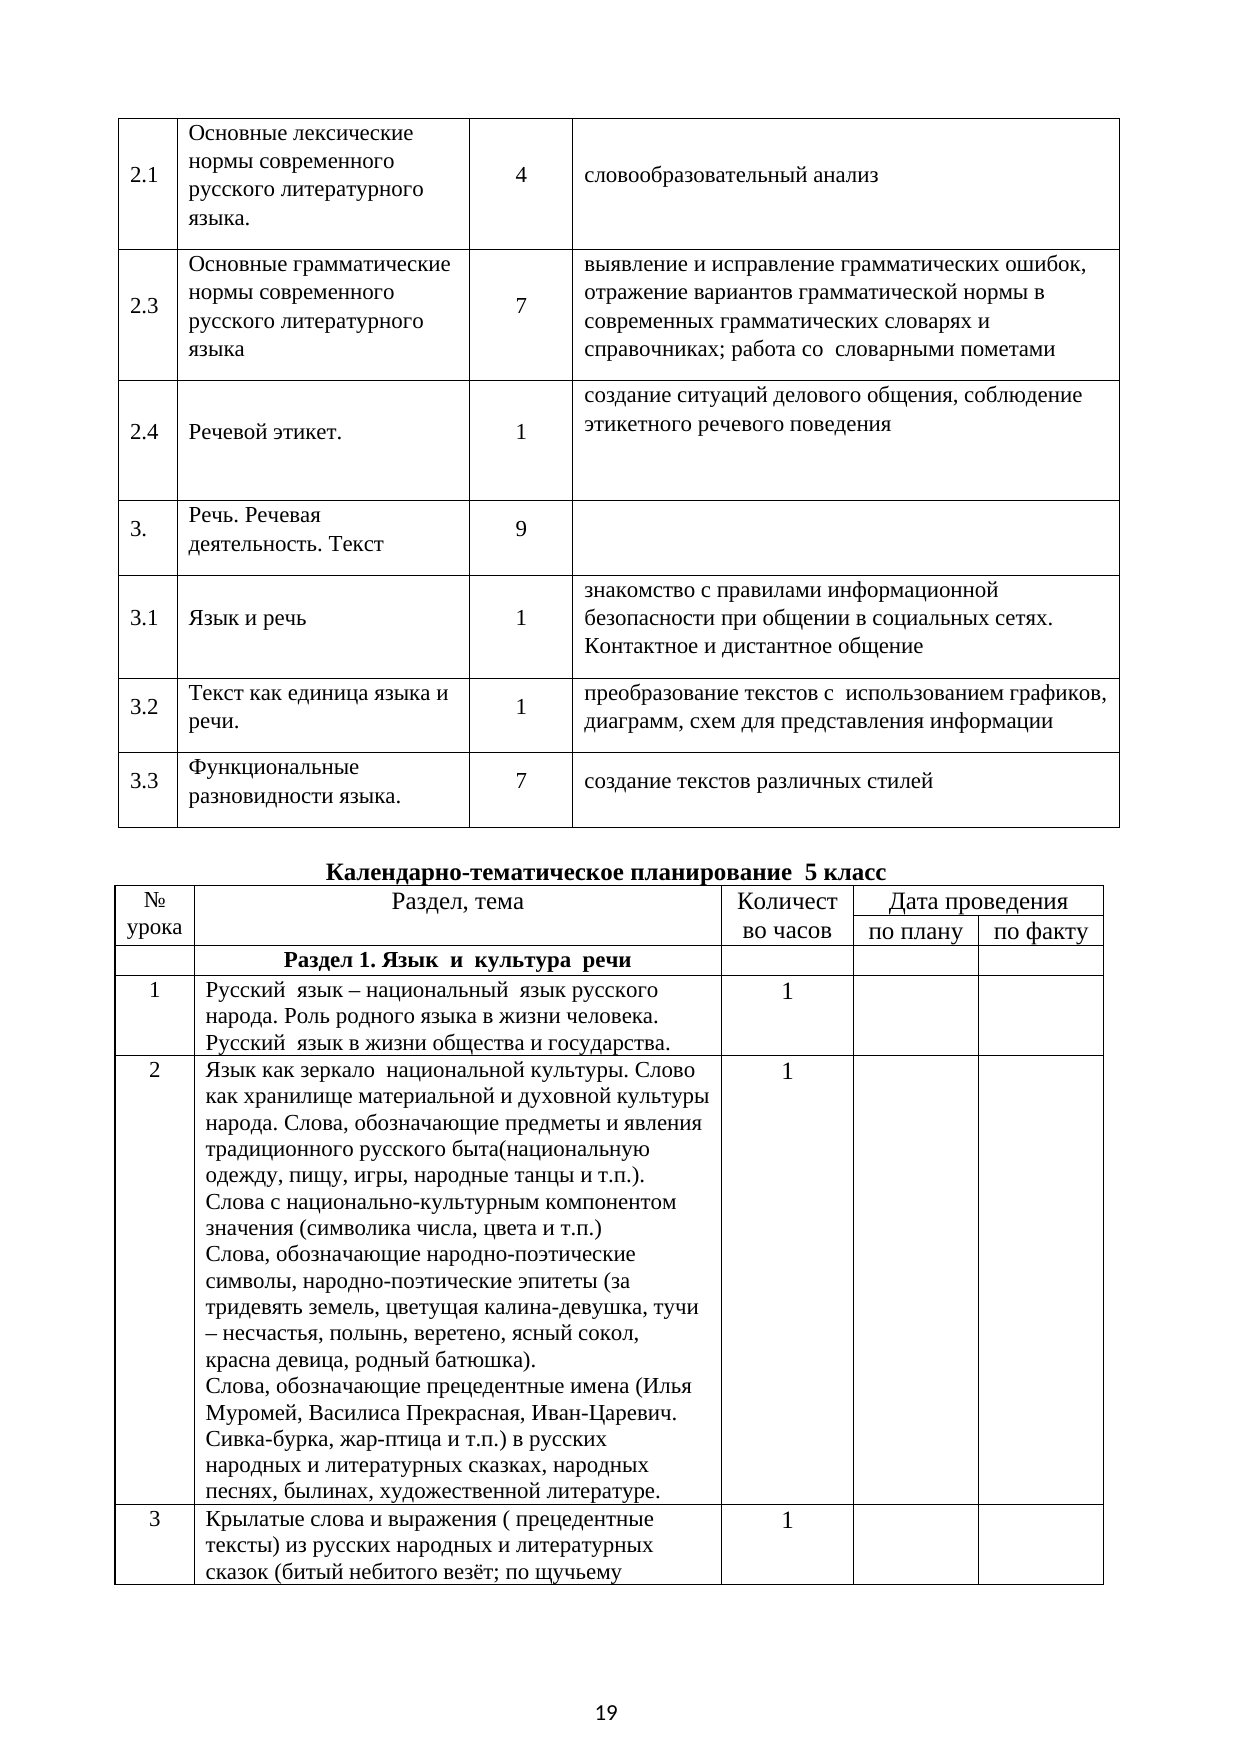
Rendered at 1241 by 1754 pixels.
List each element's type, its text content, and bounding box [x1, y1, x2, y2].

table_cell [854, 946, 978, 975]
table_cell Речь. Речевая деятельность. Текст [178, 501, 469, 575]
table_cell Речевой этикет. [178, 381, 469, 500]
table_cell Русский язык – национальный язык русского народа. Роль родного языка в жизни человека. Русский язык в жизни общества и государства. [195, 976, 721, 1055]
table_cell 3.1 [119, 576, 177, 678]
table_cell 3 [116, 1505, 194, 1584]
table_header Дата проведения [854, 886, 1103, 915]
table_cell [722, 946, 853, 975]
table_cell Раздел 1. Язык и культура речи [195, 946, 721, 975]
table_cell 7 [470, 250, 572, 380]
table_cell создание текстов различных стилей [573, 753, 1119, 827]
table_cell Функциональные разновидности языка. [178, 753, 469, 827]
table_cell 3.2 [119, 679, 177, 752]
table_cell 2 [116, 1056, 194, 1504]
table_cell 1 [116, 976, 194, 1055]
table_cell Основные лексические нормы современного русского литературного языка. [178, 119, 469, 249]
table_cell 3.3 [119, 753, 177, 827]
table_cell по плану [854, 916, 978, 945]
table_cell [979, 976, 1103, 1055]
table_cell [979, 1056, 1103, 1504]
table_cell [854, 976, 978, 1055]
table_cell [573, 501, 1119, 575]
table_header Количество часов [722, 886, 853, 945]
table_cell Язык как зеркало национальной культуры. Слово как хранилище материальной и духовной культуры народа. Слова, обозначающие предметы и явления традиционного русского быта(национальную одежду, пищу, игры, народные танцы и т.п.). Слова с национально-культурным компонентом значения (символика числа, цвета и т.п.) Слова, обозначающие народно-поэтические символы, народно-поэтические эпитеты (за тридевять земель, цветущая калина-девушка, тучи – несчастья, полынь, веретено, ясный сокол, красна девица, родный батюшка). Слова, обозначающие прецедентные имена (Илья Муромей, Василиса Прекрасная, Иван-Царевич. Сивка-бурка, жар-птица и т.п.) в русских народных и литературных сказках, народных песнях, былинах, художественной литературе. [195, 1056, 721, 1504]
table_cell 2.4 [119, 381, 177, 500]
table_cell 7 [470, 753, 572, 827]
table_cell 1 [722, 976, 853, 1055]
table_cell [854, 1505, 978, 1584]
table_cell Язык и речь [178, 576, 469, 678]
table_cell 1 [722, 1505, 853, 1584]
table_cell знакомство с правилами информационной безопасности при общении в социальных сетях. Контактное и дистантное общение [573, 576, 1119, 678]
table_cell 1 [470, 381, 572, 500]
table_cell создание ситуаций делового общения, соблюдение этикетного речевого поведения [573, 381, 1119, 500]
table_cell [854, 1056, 978, 1504]
table_cell 3. [119, 501, 177, 575]
table_cell словообразовательный анализ [573, 119, 1119, 249]
text Календарно-тематическое планирование 5 класс [118, 857, 1094, 885]
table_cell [195, 1505, 721, 1584]
table_cell 1 [722, 1056, 853, 1504]
table_cell преобразование текстов с использованием графиков, диаграмм, схем для представления информации [573, 679, 1119, 752]
table_header Раздел, тема [195, 886, 721, 945]
table_cell выявление и исправление грамматических ошибок, отражение вариантов грамматической нормы в современных грамматических словарях и справочниках; работа со словарными пометами [573, 250, 1119, 380]
table_cell 4 [470, 119, 572, 249]
table_cell 2.1 [119, 119, 177, 249]
table_cell Основные грамматические нормы современного русского литературного языка [178, 250, 469, 380]
table_header № урока [116, 886, 194, 945]
table_cell [979, 1505, 1103, 1584]
table_cell [979, 946, 1103, 975]
table_cell 2.3 [119, 250, 177, 380]
table_cell по факту [979, 916, 1103, 945]
table_cell 9 [470, 501, 572, 575]
table_cell 1 [470, 576, 572, 678]
table_cell [116, 946, 194, 975]
table_cell Текст как единица языка и речи. [178, 679, 469, 752]
table_cell 1 [470, 679, 572, 752]
